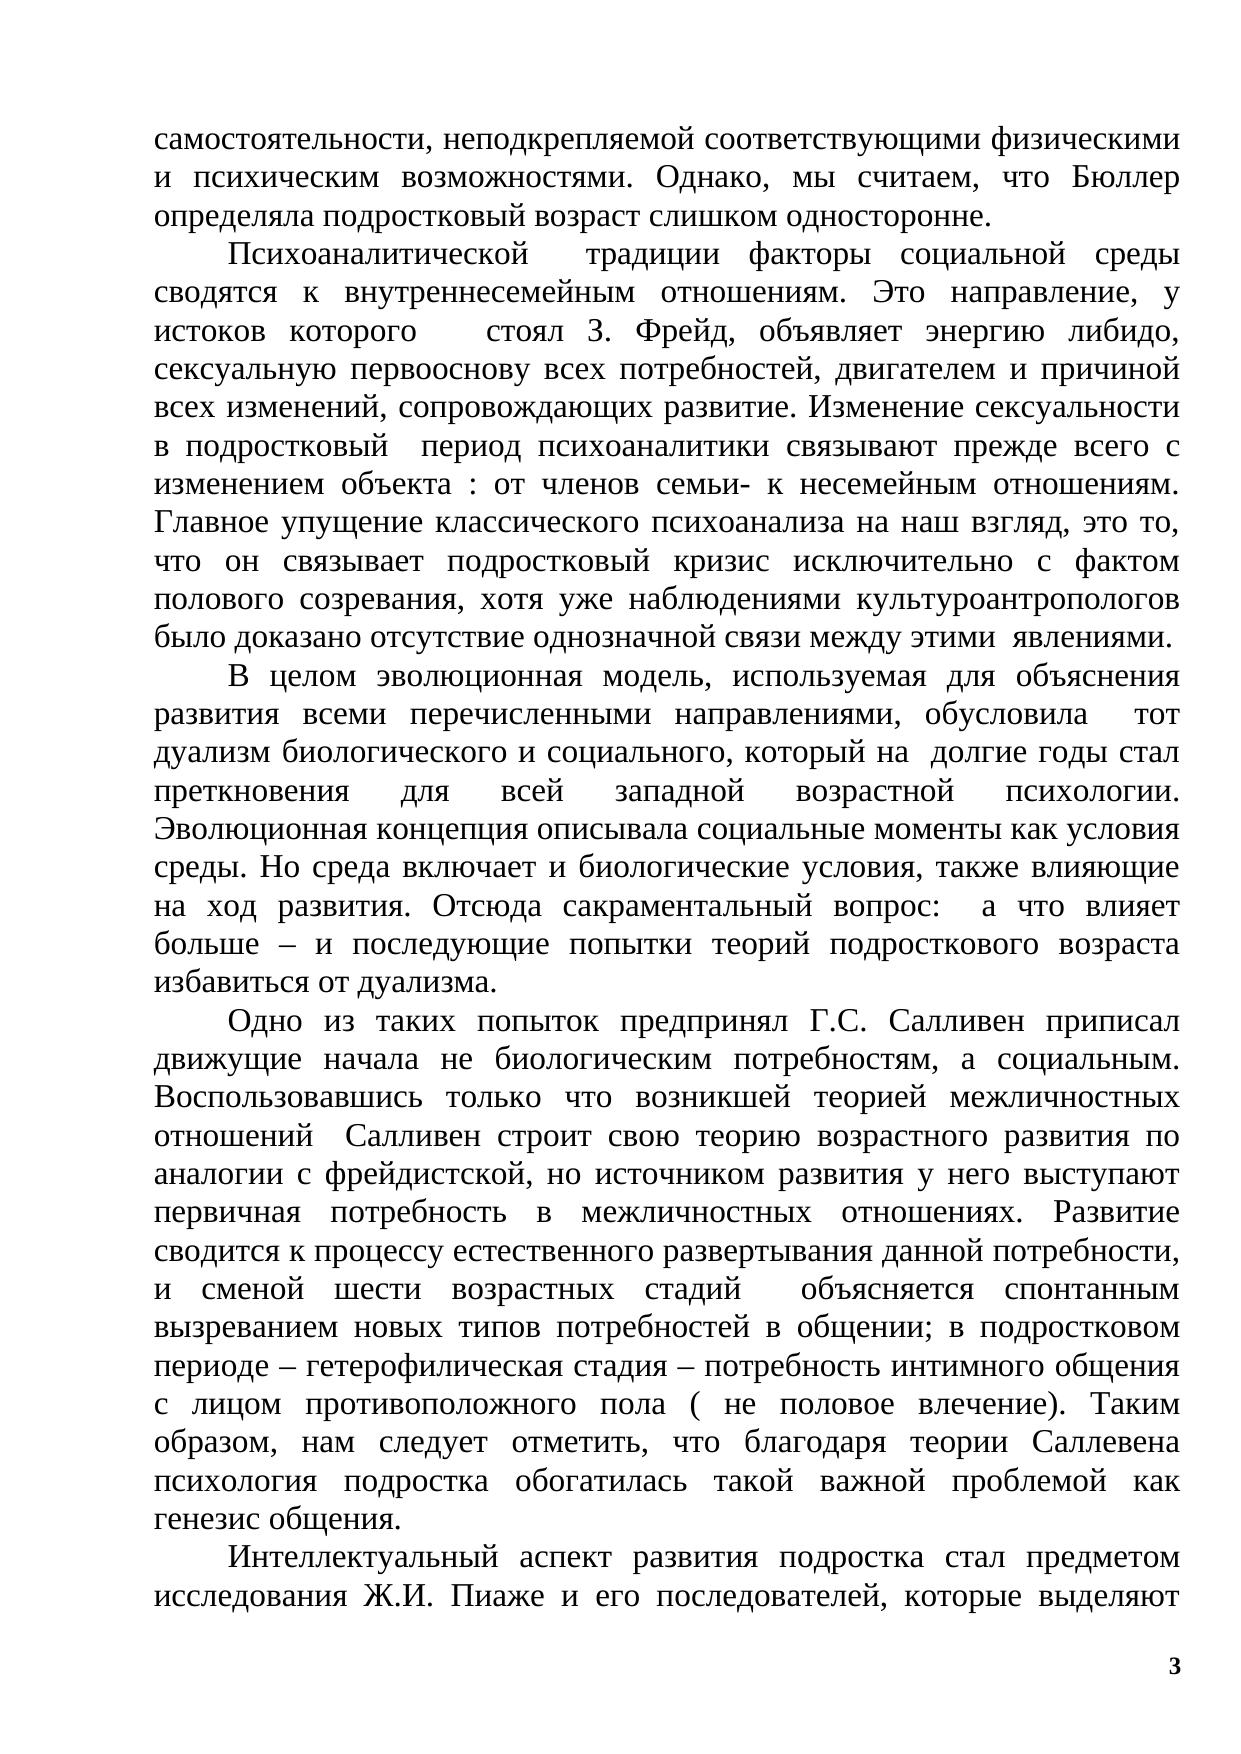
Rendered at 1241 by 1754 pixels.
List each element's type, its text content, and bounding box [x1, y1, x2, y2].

text В целом эволюционная модель, используемая для объяснения развития всеми перечисленными направлениями, обусловила тот дуализм биологического и социального, который на долгие годы стал преткновения для всей западной возрастной психологии. Эволюционная концепция описывала социальные моменты как условия среды. Но среда включает и биологические условия, также влияющие на ход развития. Отсюда сакраментальный вопрос: а что влияет больше – и последующие попытки теорий подросткового возраста избавиться от дуализма. [153, 655, 1181, 1000]
text Психоаналитической традиции факторы социальной среды сводятся к внутреннесемейным отношениям. Это направление, у истоков которого стоял З. Фрейд, объявляет энергию либидо, сексуальную первооснову всех потребностей, двигателем и причиной всех изменений, сопровождающих развитие. Изменение сексуальности в подростковый период психоаналитики связывают прежде всего с изменением объекта : от членов семьи- к несемейным отношениям. Главное упущение классического психоанализа на наш взгляд, это то, что он связывает подростковый кризис исключительно с фактом полового созревания, хотя уже наблюдениями культуроантропологов было доказано отсутствие однозначной связи между этими явлениями. [153, 233, 1181, 655]
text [153, 1536, 1181, 1613]
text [153, 118, 1181, 233]
text Одно из таких попыток предпринял Г.С. Салливен приписал движущие начала не биологическим потребностям, а социальным. Воспользовавшись только что возникшей теорией межличностных отношений Салливен строит свою теорию возрастного развития по аналогии с фрейдистской, но источником развития у него выступают первичная потребность в межличностных отношениях. Развитие сводится к процессу естественного развертывания данной потребности, и сменой шести возрастных стадий объясняется спонтанным вызреванием новых типов потребностей в общении; в подростковом периоде – гетерофилическая стадия – потребность интимного общения с лицом противоположного пола ( не половое влечение). Таким образом, нам следует отметить, что благодаря теории Саллевена психология подростка обогатилась такой важной проблемой как генезис общения. [153, 1000, 1181, 1536]
